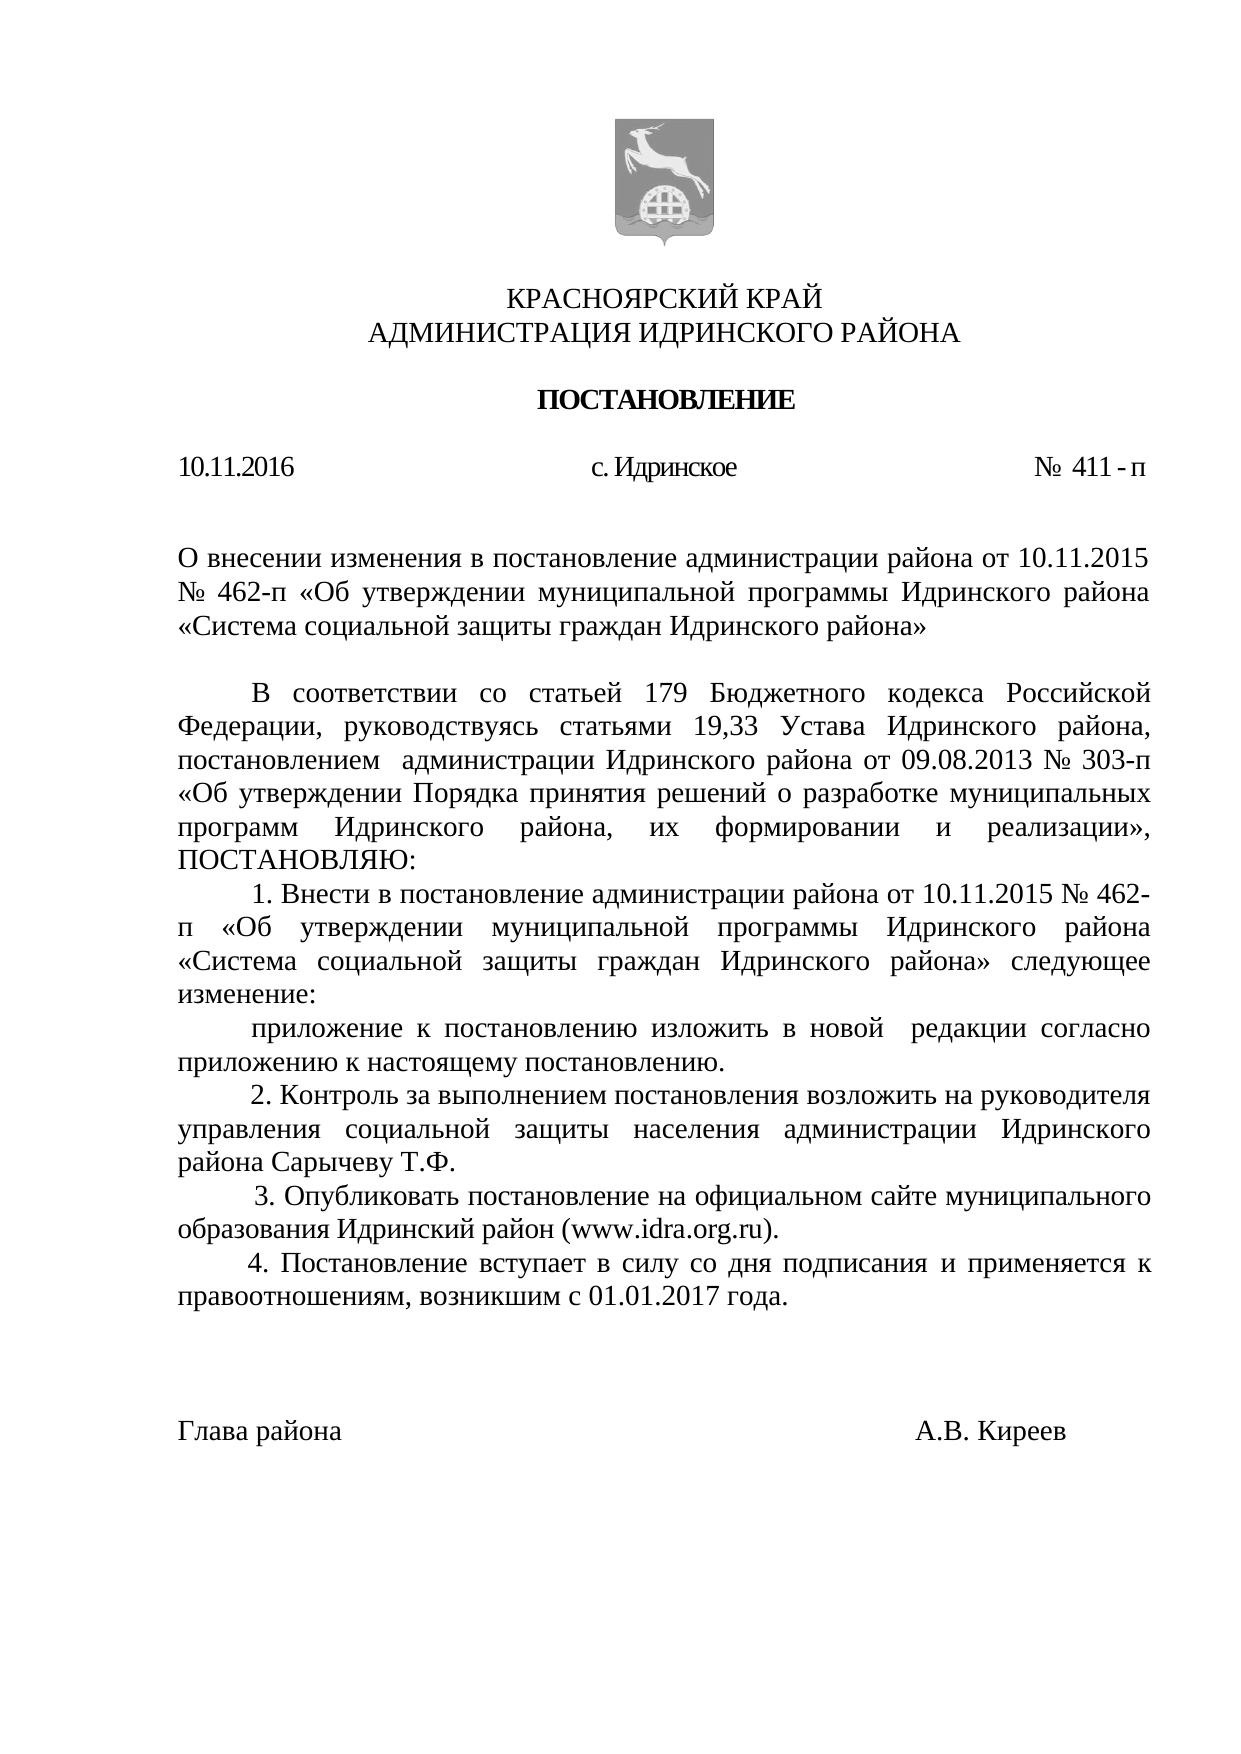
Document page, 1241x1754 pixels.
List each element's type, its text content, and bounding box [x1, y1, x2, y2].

text 2. Контроль за выполнением постановления возложить на руководителя управления социальной защиты населения администрации Идринского района Сарычеву Т.Ф. [177, 1077, 1152, 1178]
text 1. Внести в постановление администрации района от 10.11.2015 № 462-п «Об утверждении муниципальной программы Идринского района «Система социальной защиты граждан Идринского района» следующее изменение: [177, 876, 1152, 1010]
text 3. Опубликовать постановление на официальном сайте муниципального образования Идринский район (www.idra.org.ru). [177, 1178, 1152, 1245]
text приложение к постановлению изложить в новой редакции согласно приложению к настоящему постановлению. [177, 1010, 1152, 1077]
text АДМИНИСТРАЦИЯ ИДРИНСКОГО РАЙОНА [177, 315, 1152, 348]
text 10.11.2016 с. Идринское № 411 - п [177, 449, 1152, 483]
text КРАСНОЯРСКИЙ КРАЙ [177, 281, 1152, 315]
text 4. Постановление вступает в силу со дня подписания и применяется к правоотношениям, возникшим с 01.01.2017 года. [177, 1245, 1152, 1312]
text В соответствии со статьей 179 Бюджетного кодекса Российской Федерации, руководствуясь статьями 19,33 Устава Идринского района, постановлением администрации Идринского района от 09.08.2013 № 303-п «Об утверждении Порядка принятия решений о разработке муниципальных программ Идринского района, их формировании и реализации», ПОСТАНОВЛЯЮ: [177, 675, 1152, 876]
text Глава района А.В. Киреев [177, 1413, 1152, 1446]
table_header О внесении изменения в постановление администрации района от 10.11.2015 № 462-п «Об утверждении муниципальной программы Идринского района «Система социальной защиты граждан Идринского района» [166, 541, 1161, 641]
text ПОСТАНОВЛЕНИЕ [177, 382, 1152, 416]
